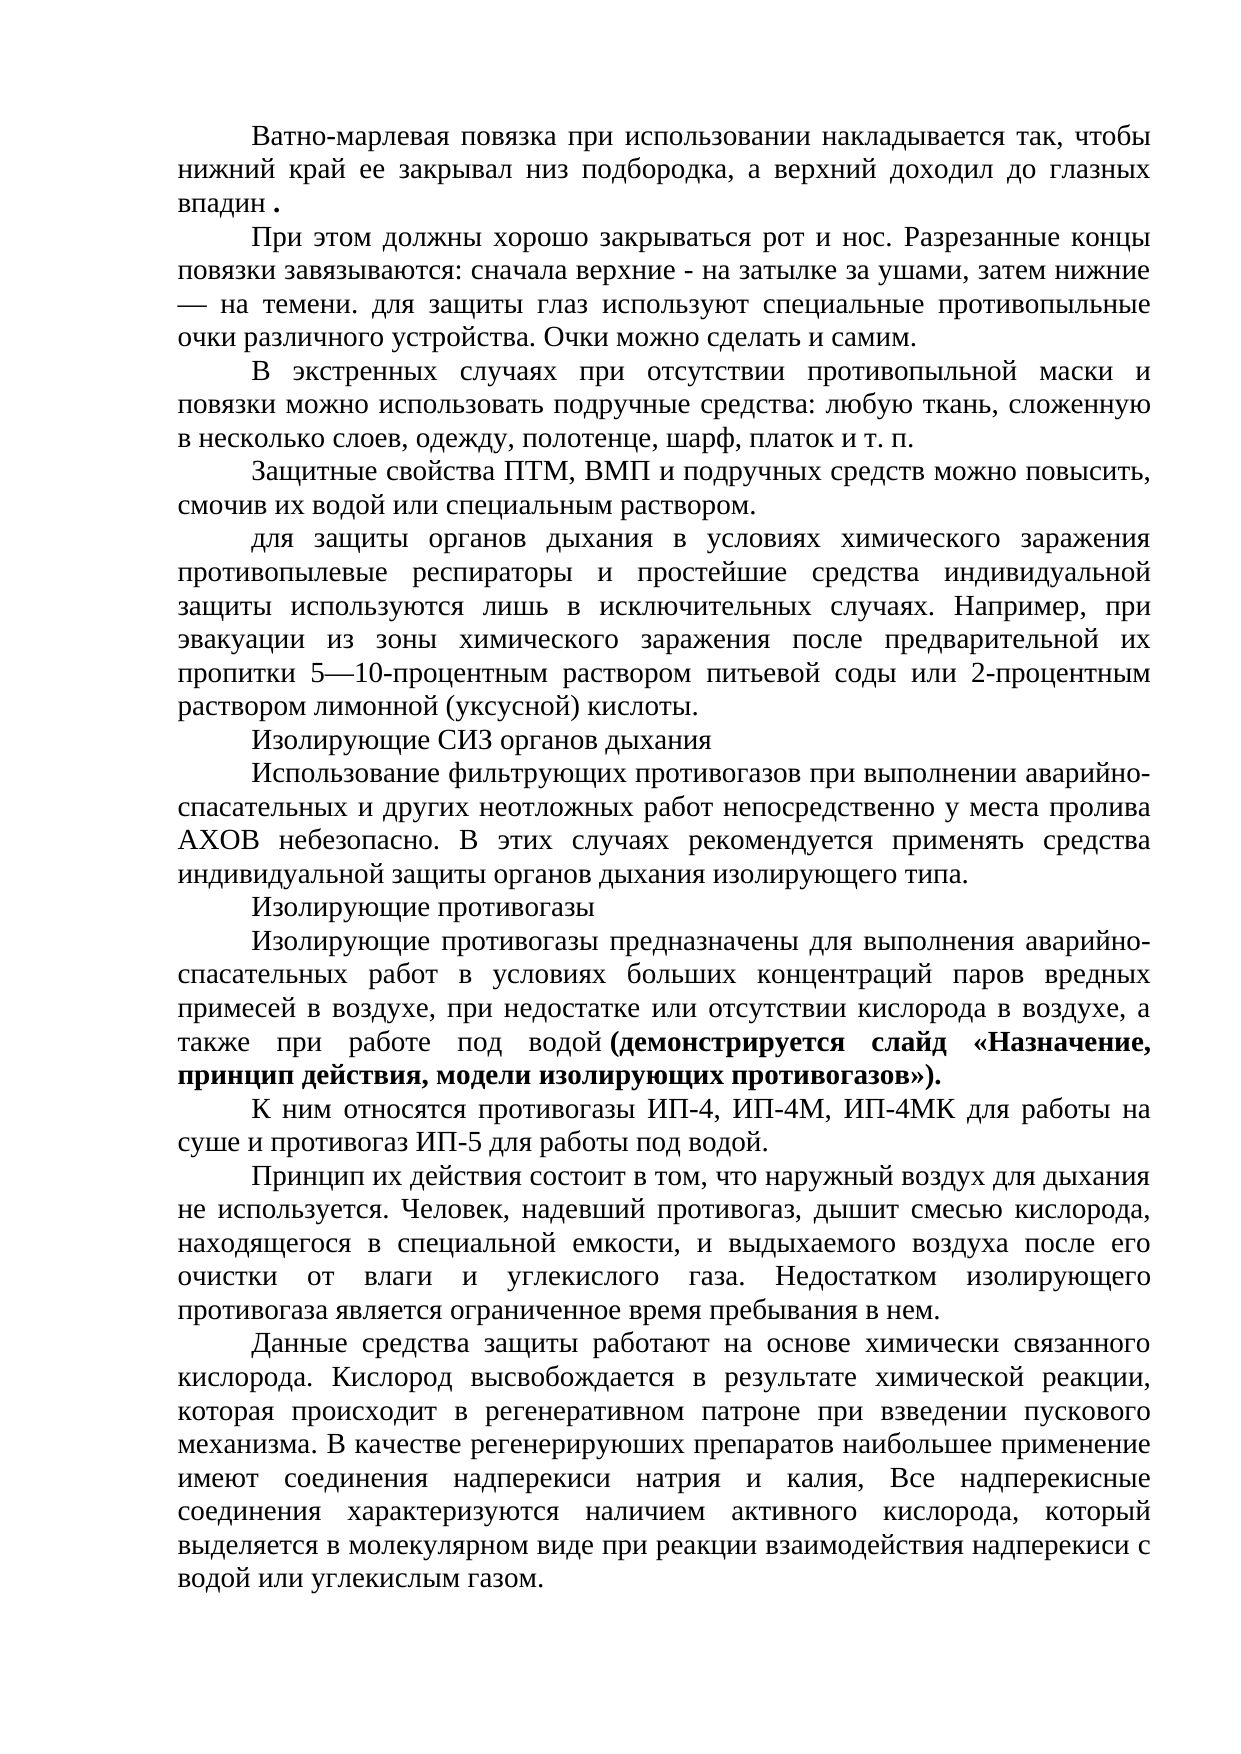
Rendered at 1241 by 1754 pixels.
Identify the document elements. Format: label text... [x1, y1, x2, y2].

text Изолирующие противогазы предназначены для выполнения аварийно-спасательных работ в условиях больших концентраций паров вредных примесей в воздухе, при недостатке или отсутствии кислорода в воздухе, а также при работе под водой (демонстрируется слайд «Назначение, принцип действия, модели изолирующих противогазов»). [177, 923, 1152, 1091]
text Использование фильтрующих противогазов при выполнении аварийно-спасательных и других неотложных работ непосредственно у места пролива АХОВ небезопасно. В этих случаях рекомендуется применять средства индивидуальной защиты органов дыхания изолирующего типа. [177, 755, 1152, 889]
text Данные средства защиты работают на основе химически связанного кислорода. Кислород высвобождается в результате химической реакции, которая происходит в регенеративном патроне при взведении пускового механизма. В качестве регенерируюших препаратов наибольшее применение имеют соединения надперекиси натрия и калия, Все надперекисные соединения характеризуются наличием активного кислорода, который выделяется в молекулярном виде при реакции взаимодействия надперекиси с водой или углекислым газом. [177, 1326, 1152, 1594]
text В экстренных случаях при отсутствии противопыльной маски и повязки можно использовать подручные средства: любую ткань, сложенную в несколько слоев, одежду, полотенце, шарф, платок и т. п. [177, 353, 1152, 453]
text К ним относятся противогазы ИП-4, ИП-4М, ИП-4МК для работы на суше и противогаз ИП-5 для работы под водой. [177, 1091, 1152, 1158]
text Принцип их действия состоит в том, что наружный воздух для дыхания не используется. Человек, надевший противогаз, дышит смесью кислорода, находящегося в специальной емкости, и выдыхаемого воздуха после его очистки от влаги и углекислого газа. Недостатком изолирующего противогаза является ограниченное время пребывания в нем. [177, 1158, 1152, 1326]
text Ватно-марлевая повязка при использовании накладывается так, чтобы нижний край ее закрывал низ подбородка, а верхний доходил до глазных впадин . [177, 118, 1152, 219]
text Изолирующие СИЗ органов дыхания [177, 722, 1152, 755]
text для защиты органов дыхания в условиях химического заражения противопылевые респираторы и простейшие средства индивидуальной защиты используются лишь в исключительных случаях. Например, при эвакуации из зоны химического заражения после предварительной их пропитки 5—10-процентным раствором питьевой соды или 2-процентным раствором лимонной (уксусной) кислоты. [177, 521, 1152, 722]
text При этом должны хорошо закрываться рот и нос. Разрезанные концы повязки завязываются: сначала верхние - на затылке за ушами, затем нижние — на темени. для защиты глаз используют специальные противопыльные очки различного устройства. Очки можно сделать и самим. [177, 219, 1152, 353]
text Изолирующие противогазы [177, 889, 1152, 923]
text Защитные свойства ПТМ, ВМП и подручных средств можно повысить, смочив их водой или специальным раствором. [177, 453, 1152, 521]
